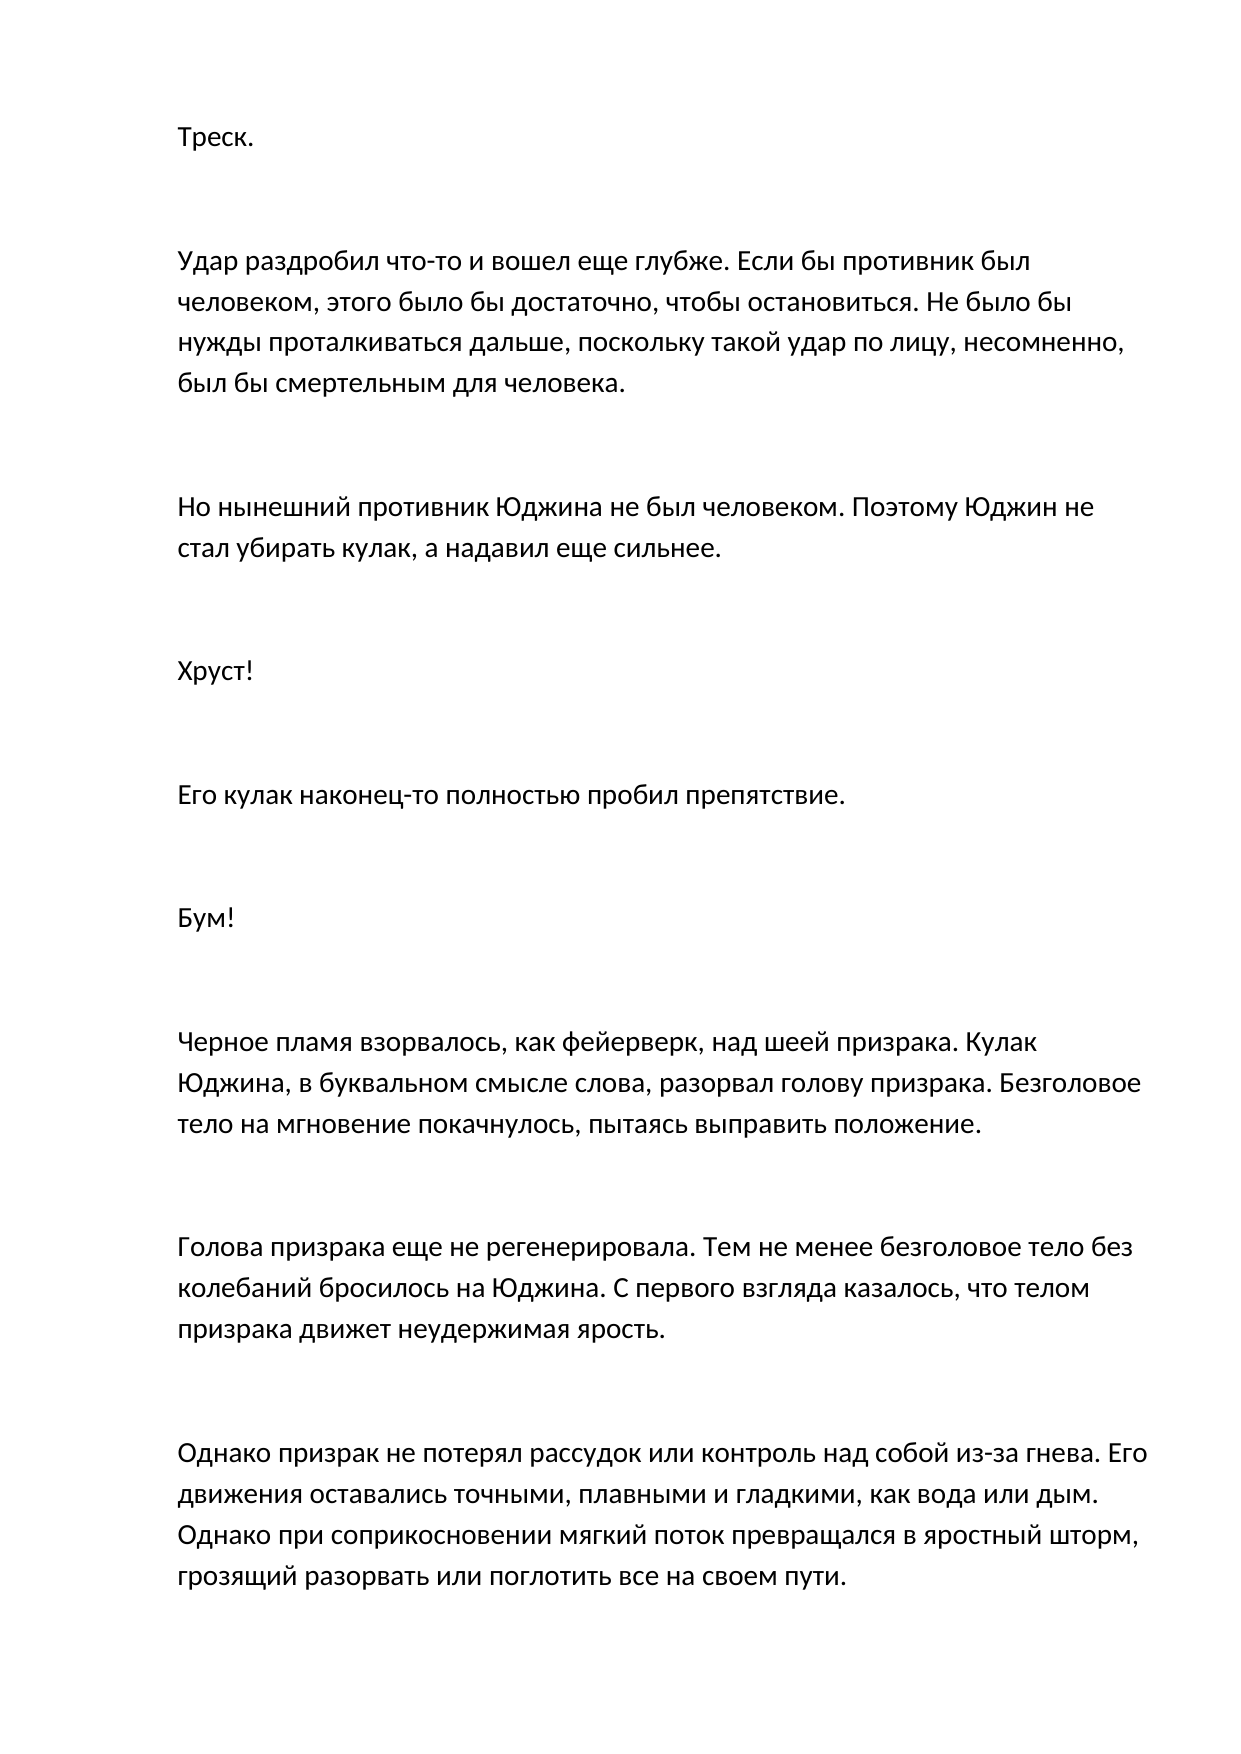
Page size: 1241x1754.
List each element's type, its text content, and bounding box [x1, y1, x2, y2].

text Но нынешний противник Юджина не был человеком. Поэтому Юджин не стал убирать кулак, а надавил еще сильнее. [177, 488, 1152, 564]
text Треск. [177, 118, 1152, 154]
text Его кулак наконец-то полностью пробил препятствие. [177, 776, 1152, 812]
text Удар раздробил что-то и вошел еще глубже. Если бы противник был человеком, этого было бы достаточно, чтобы остановиться. Не было бы нужды проталкиваться дальше, поскольку такой удар по лицу, несомненно, был бы смертельным для человека. [177, 242, 1152, 400]
text Хруст! [177, 652, 1152, 688]
text Бум! [177, 899, 1152, 935]
text Однако призрак не потерял рассудок или контроль над собой из-за гнева. Его движения оставались точными, плавными и гладкими, как вода или дым. Однако при соприкосновении мягкий поток превращался в яростный шторм, грозящий разорвать или поглотить все на своем пути. [177, 1434, 1152, 1592]
text Черное пламя взорвалось, как фейерверк, над шеей призрака. Кулак Юджина, в буквальном смысле слова, разорвал голову призрака. Безголовое тело на мгновение покачнулось, пытаясь выправить положение. [177, 1023, 1152, 1141]
text Голова призрака еще не регенерировала. Тем не менее безголовое тело без колебаний бросилось на Юджина. С первого взгляда казалось, что телом призрака движет неудержимая ярость. [177, 1228, 1152, 1346]
